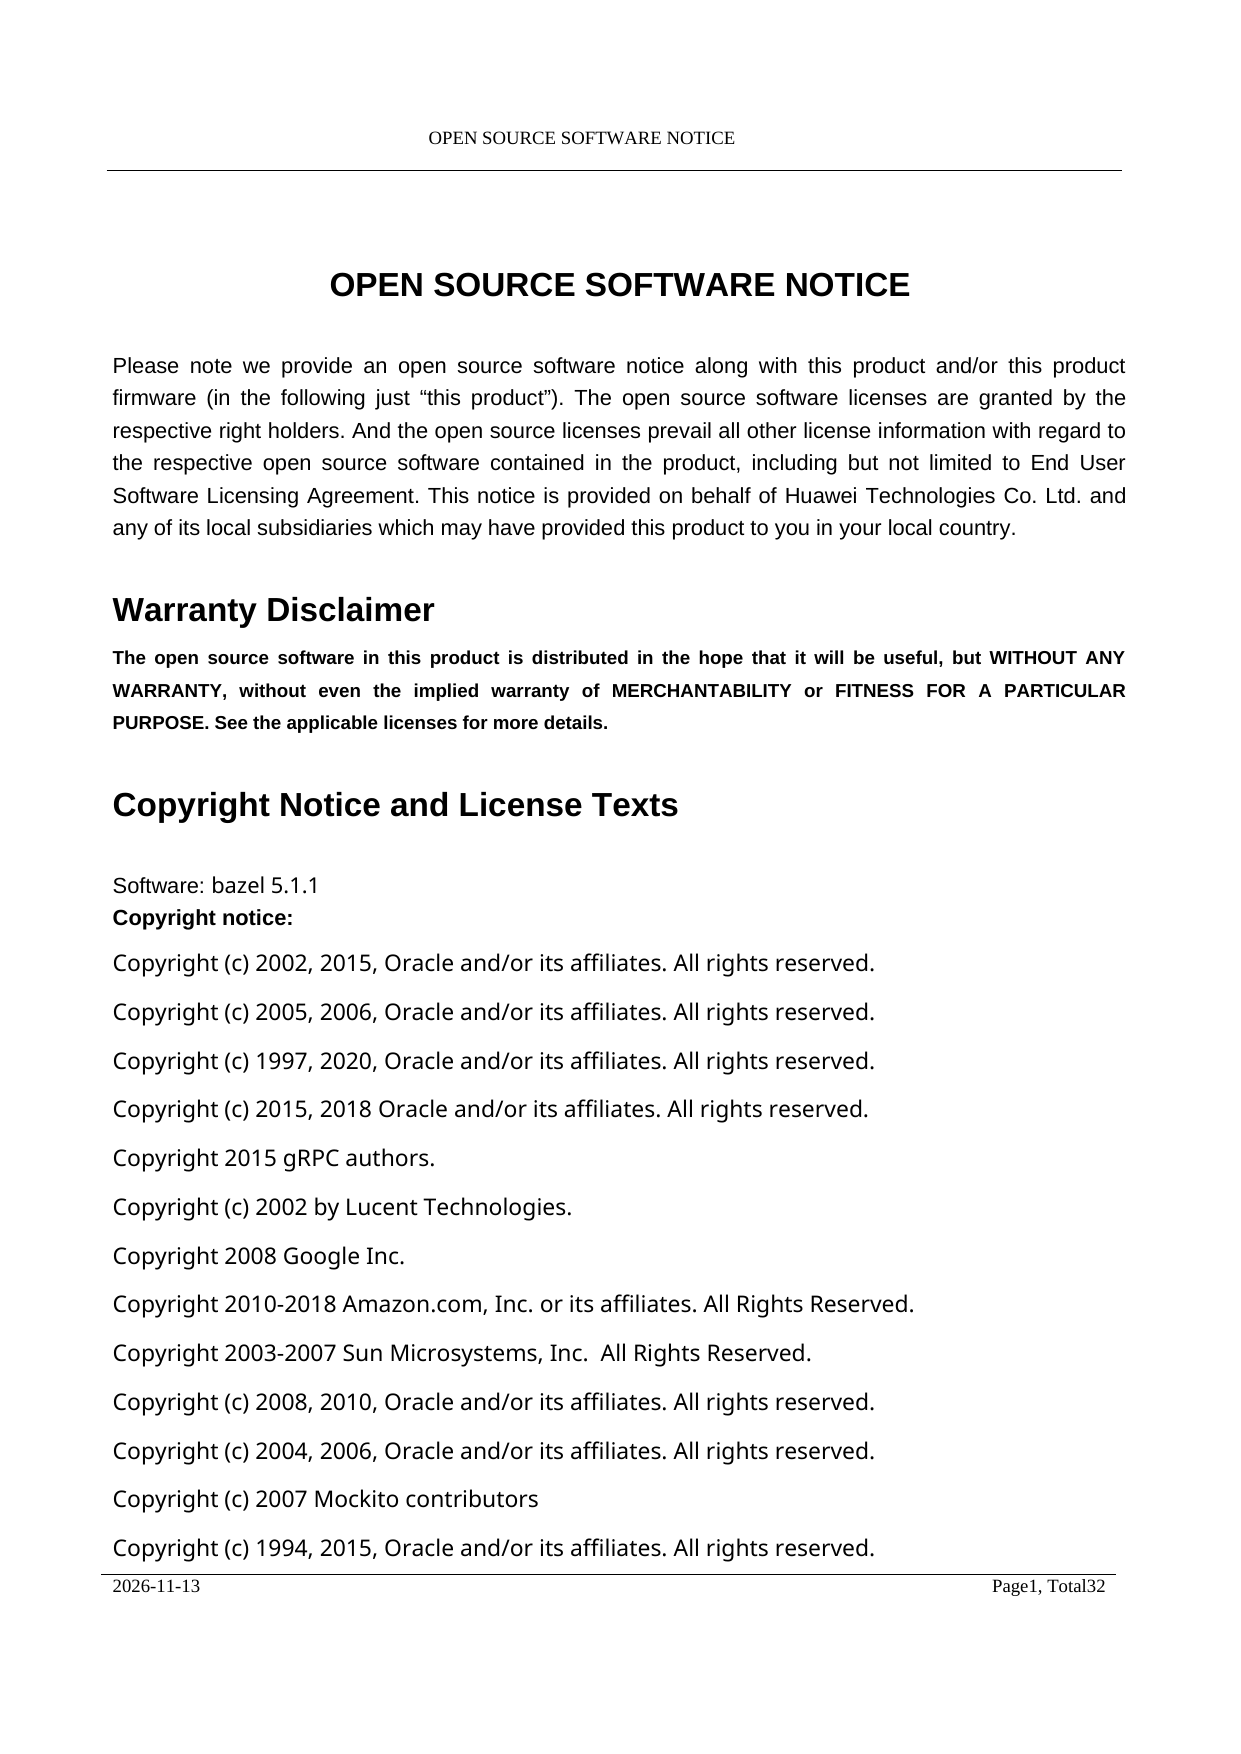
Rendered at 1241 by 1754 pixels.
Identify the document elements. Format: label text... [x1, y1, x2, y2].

text Copyright Notice and License Texts [112, 771, 1128, 836]
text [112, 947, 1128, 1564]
text The open source software in this product is distributed in the hope that it will be useful, but WITHOUT ANY WARRANTY, without even the implied warranty of MERCHANTABILITY or FITNESS FOR A PARTICULAR PURPOSE. See the applicable licenses for more details. [112, 641, 1128, 739]
text Please note we provide an open source software notice along with this product and/or this product firmware (in the following just “this product”). The open source software licenses are granted by the respective right holders. And the open source licenses prevail all other license information with regard to the respective open source software contained in the product, including but not limited to End User Software Licensing Agreement. This notice is provided on behalf of Huawei Technologies Co. Ltd. and any of its local subsidiaries which may have provided this product to you in your local country. [112, 349, 1128, 544]
text OPEN SOURCE SOFTWARE NOTICE [112, 251, 1128, 316]
text Copyright notice: [112, 901, 1128, 934]
text Software: bazel 5.1.1 [112, 869, 1128, 901]
text Warranty Disclaimer [112, 576, 1128, 641]
